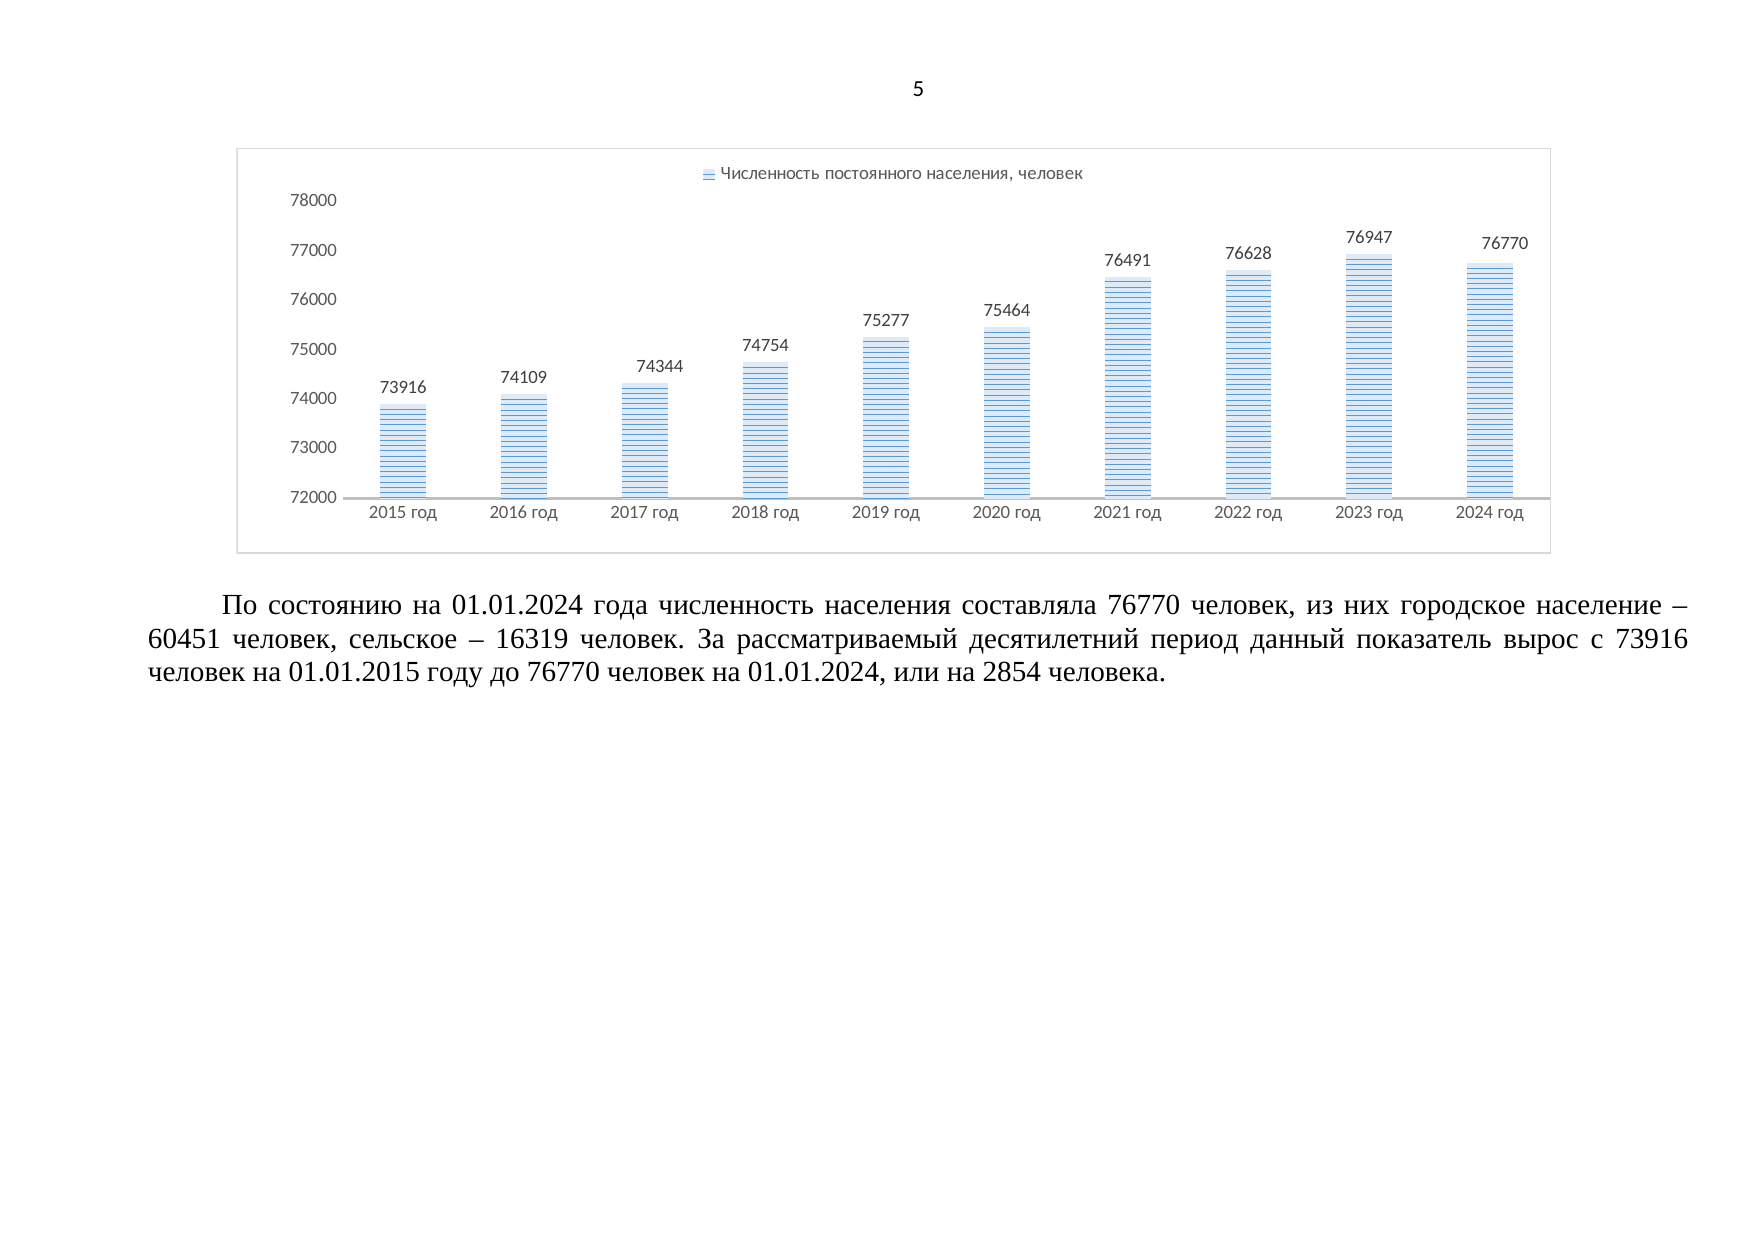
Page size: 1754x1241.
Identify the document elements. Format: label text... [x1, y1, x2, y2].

list По состоянию на 01.01.2024 года численность населения составляла 76770 человек, из них городское население – 60451 человек, сельское – 16319 человек. За рассматриваемый десятилетний период данный показатель вырос с 73916 человек на 01.01.2015 году до 76770 человек на 01.01.2024, или на 2854 человека. [148, 587, 1689, 688]
